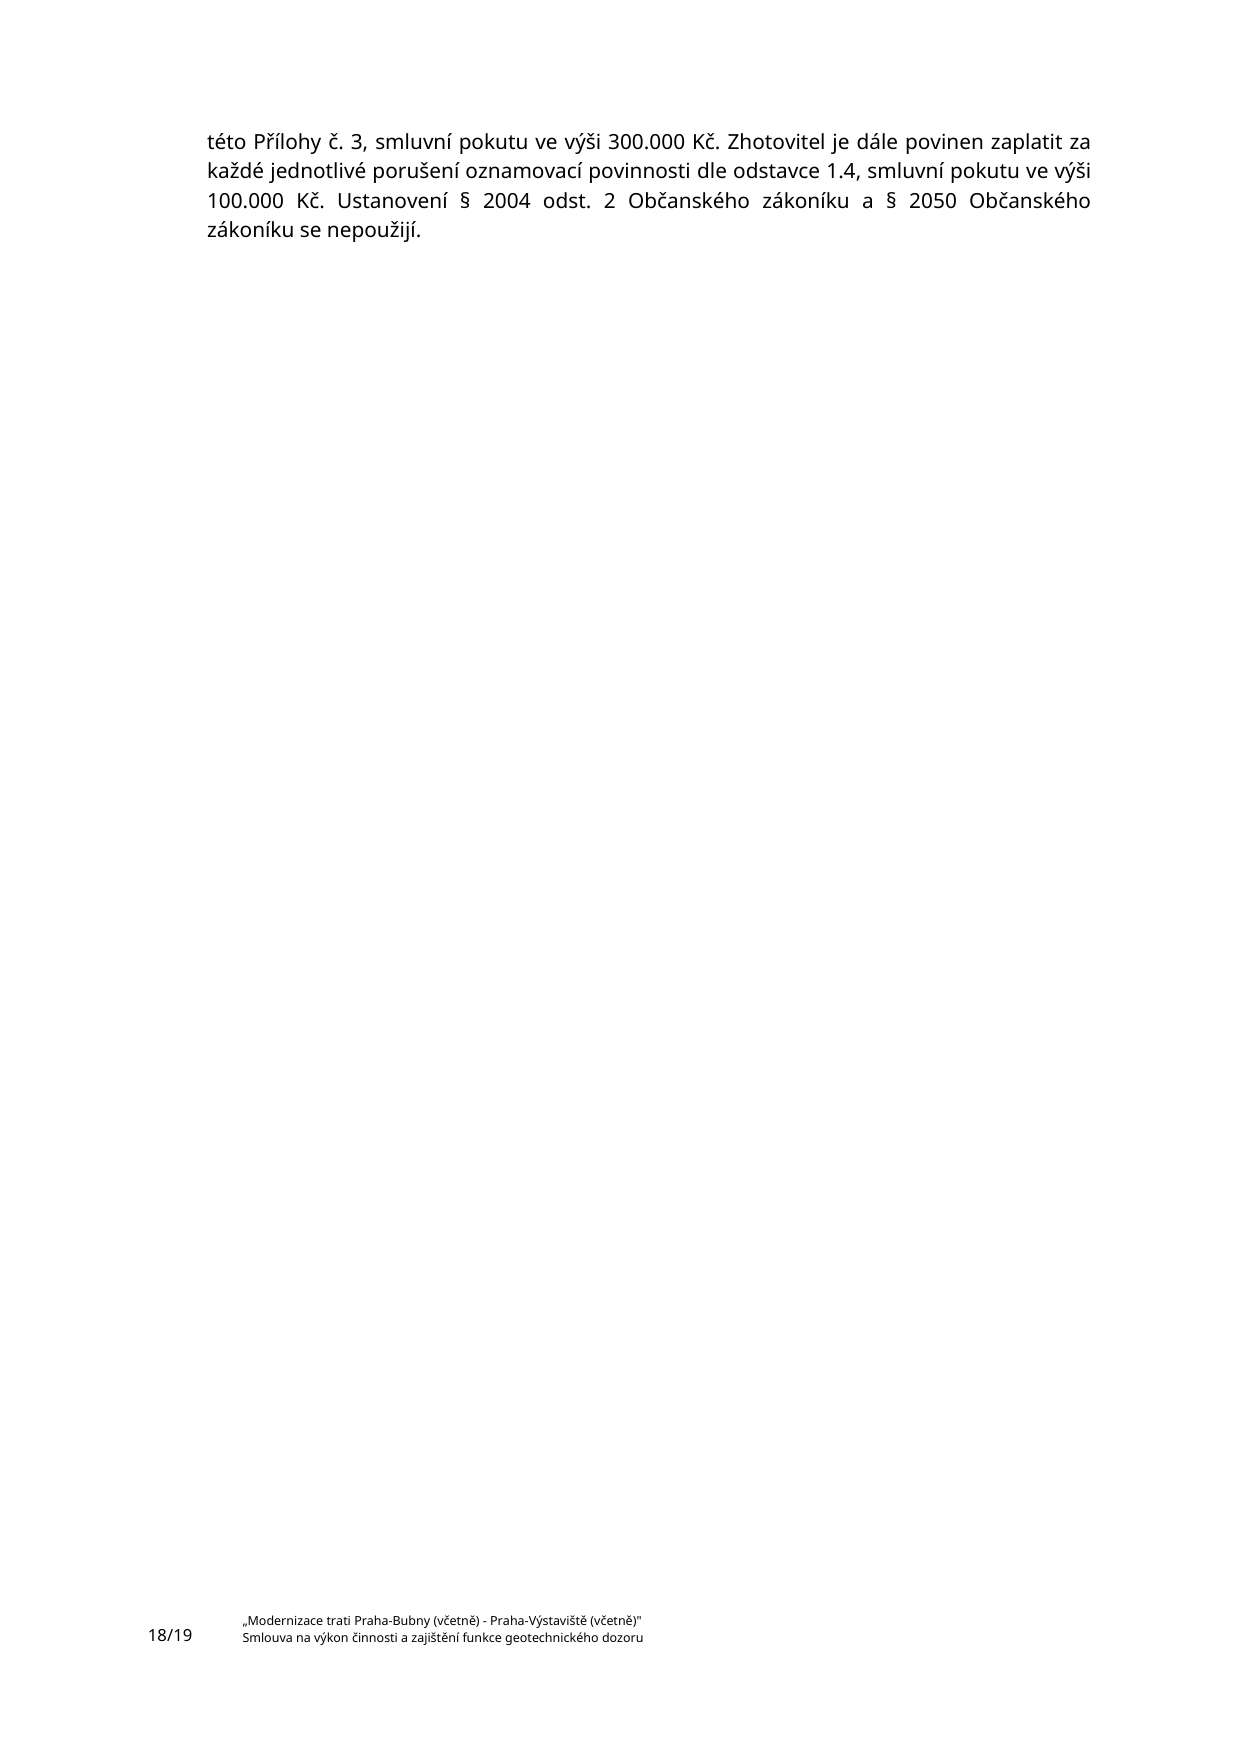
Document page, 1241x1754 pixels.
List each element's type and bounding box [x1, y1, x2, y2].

text [207, 126, 1092, 243]
